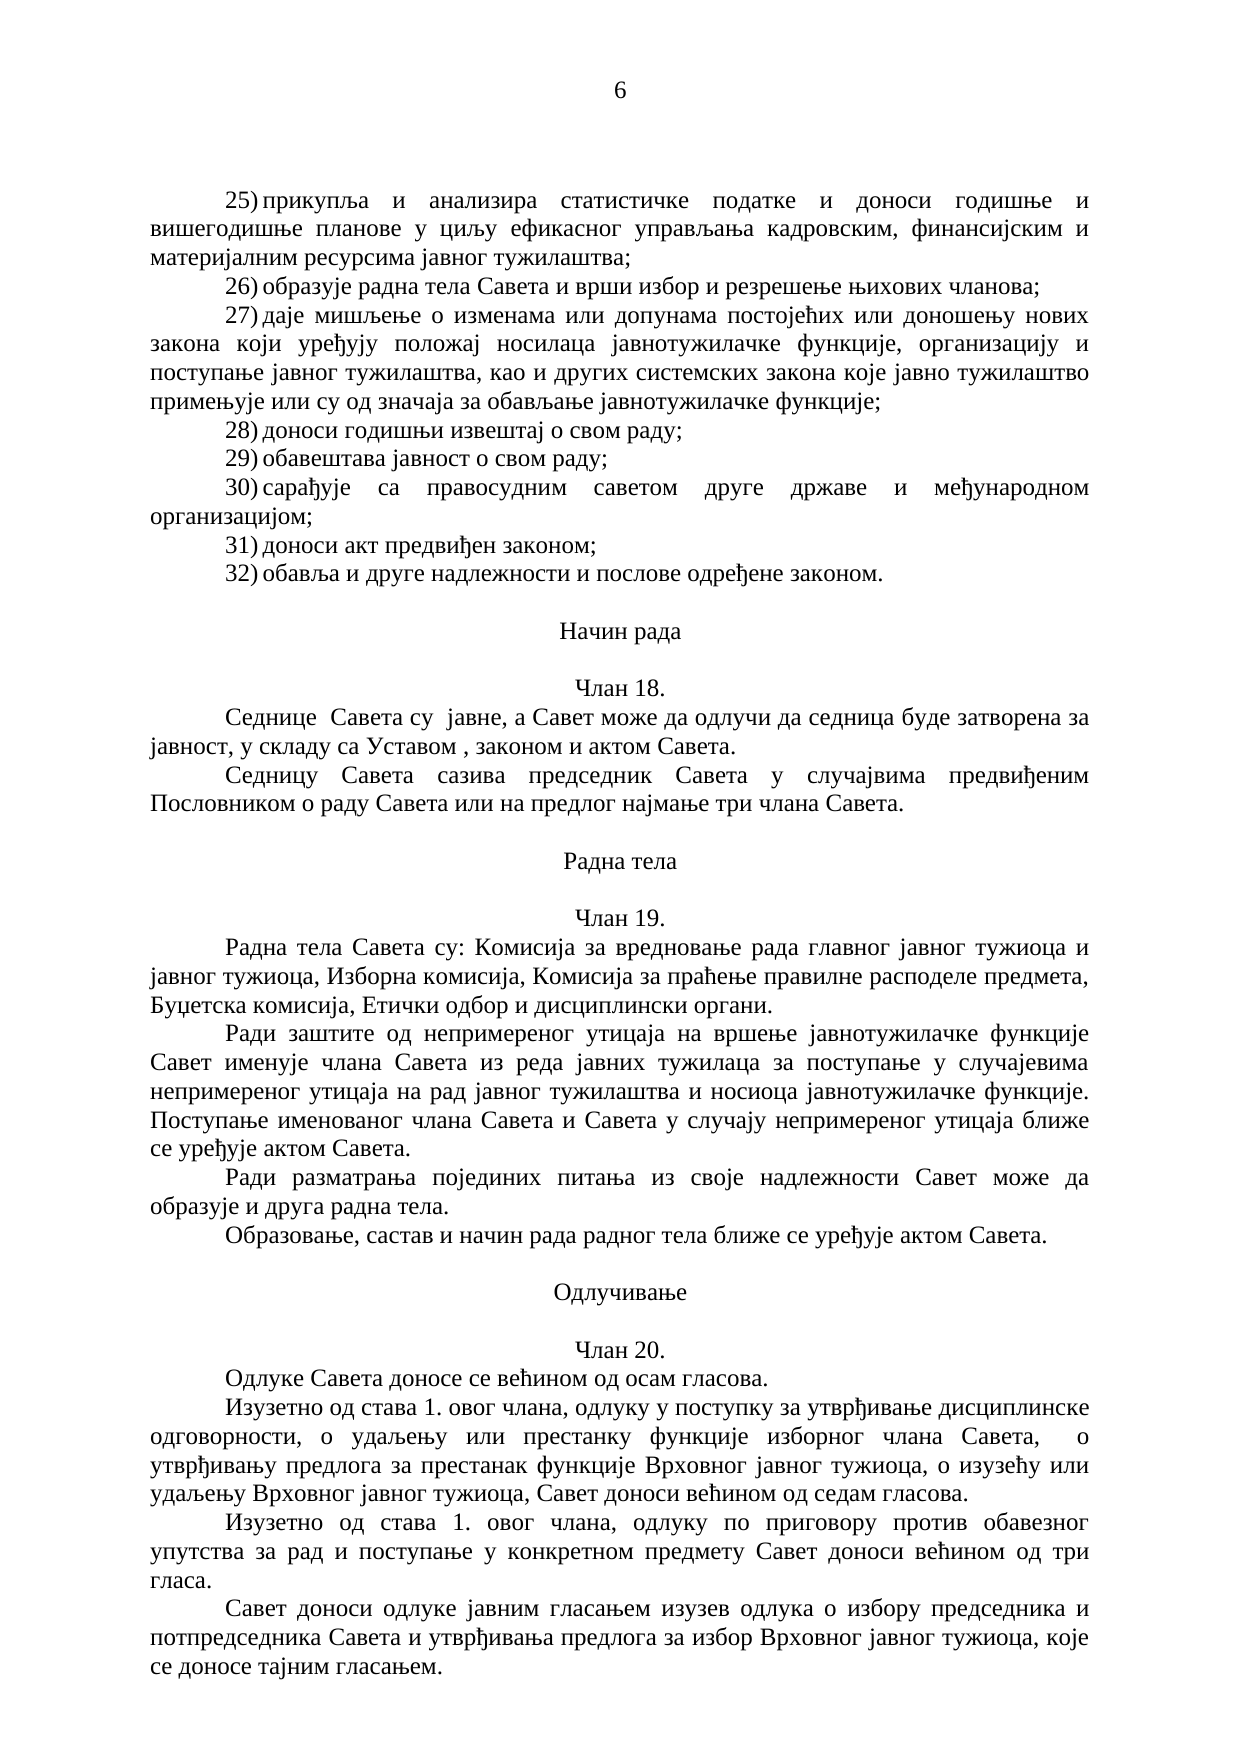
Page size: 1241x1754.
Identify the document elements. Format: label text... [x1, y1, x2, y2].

text Савет доноси одлуке јавним гласањем изузев одлука о избору председника и потпредседника Савета и утврђивања предлога за избор Врховног јавног тужиоца, које се доносе тајним гласањем. [150, 1593, 1090, 1680]
text Члан 18. [150, 673, 1090, 702]
text Ради заштите од непримереног утицаја на вршење јавнотужилачке функције Савет именује члана Савета из реда јавних тужилаца за поступање у случајевима непримереног утицаја на рад јавног тужилаштва и носиоца јавнотужилачке функције. Поступање именованог члана Савета и Савета у случају непримереног утицаја ближе се уређује актом Савета. [150, 1018, 1090, 1162]
text Образовање, састав и начин рада радног тела ближе се уређује актом Савета. [150, 1220, 1090, 1248]
text Члан 20. [150, 1335, 1090, 1363]
list обавештава јавност о свом раду; [225, 443, 1090, 472]
text Седнице Савета су јавне, а Савет може да одлучи да седница буде затворена за јавност, у складу са Уставом , законом и актом Савета. [150, 702, 1090, 760]
list сарађује са правосудним саветом друге државе и међународном организацијом; [150, 472, 1090, 530]
list даје мишљење о изменама или допунама постојећих или доношењу нових закона који уређују положај носилаца јавнотужилачке функције, организацију и поступање јавног тужилаштва, као и других системских закона које јавно тужилаштво примењује или су од значаја за обављање јавнотужилачке функције; [150, 300, 1090, 415]
list доноси годишњи извештај о свом раду; [225, 415, 1090, 443]
text Члан 19. [150, 903, 1090, 932]
text Изузетно од става 1. овог члана, одлуку у поступку за утврђивање дисциплинске одговорности, о удаљењу или престанку функције изборног члана Савета, о утврђивању предлога за престанак функције Врховног јавног тужиоца, о изузећу или удаљењу Врховног јавног тужиоца, Савет доноси већином од седам гласова. [150, 1392, 1090, 1507]
list образује радна тела Савета и врши избор и резрешење њихових чланова; [225, 271, 1090, 300]
text Радна тела Савета су: Комисија за вредновање рада главног јавног тужиоца и јавног тужиоца, Изборна комисија, Комисија за праћење правилне расподеле предмета, Буџетска комисија, Етички одбор и дисциплински органи. [150, 932, 1090, 1018]
text Седницу Савета сазива председник Савета у случајвима предвиђеним Пословником о раду Савета или на предлог најмање три члана Савета. [150, 760, 1090, 817]
text Радна тела [150, 846, 1090, 875]
list доноси акт предвиђен законом; [150, 530, 1090, 558]
text Ради разматрања појединих питања из своје надлежности Савет може да образује и друга радна тела. [150, 1162, 1090, 1220]
text Одлуке Савета доносе се већином од осам гласова. [150, 1363, 1090, 1392]
text Изузетно од става 1. овог члана, одлуку по приговору против обавезног упутства за рад и поступање у конкретном предмету Савет доноси већином од три гласа. [150, 1507, 1090, 1593]
text Начин рада [150, 616, 1090, 645]
list прикупља и анализира статистичке податке и доноси годишње и вишегодишње планове у циљу ефикасног управљања кадровским, финансијским и материјалним ресурсима јавног тужилаштва; [150, 185, 1090, 271]
list обавља и друге надлежности и послове одређене законом. [225, 558, 1090, 587]
text Одлучивање [150, 1277, 1090, 1306]
